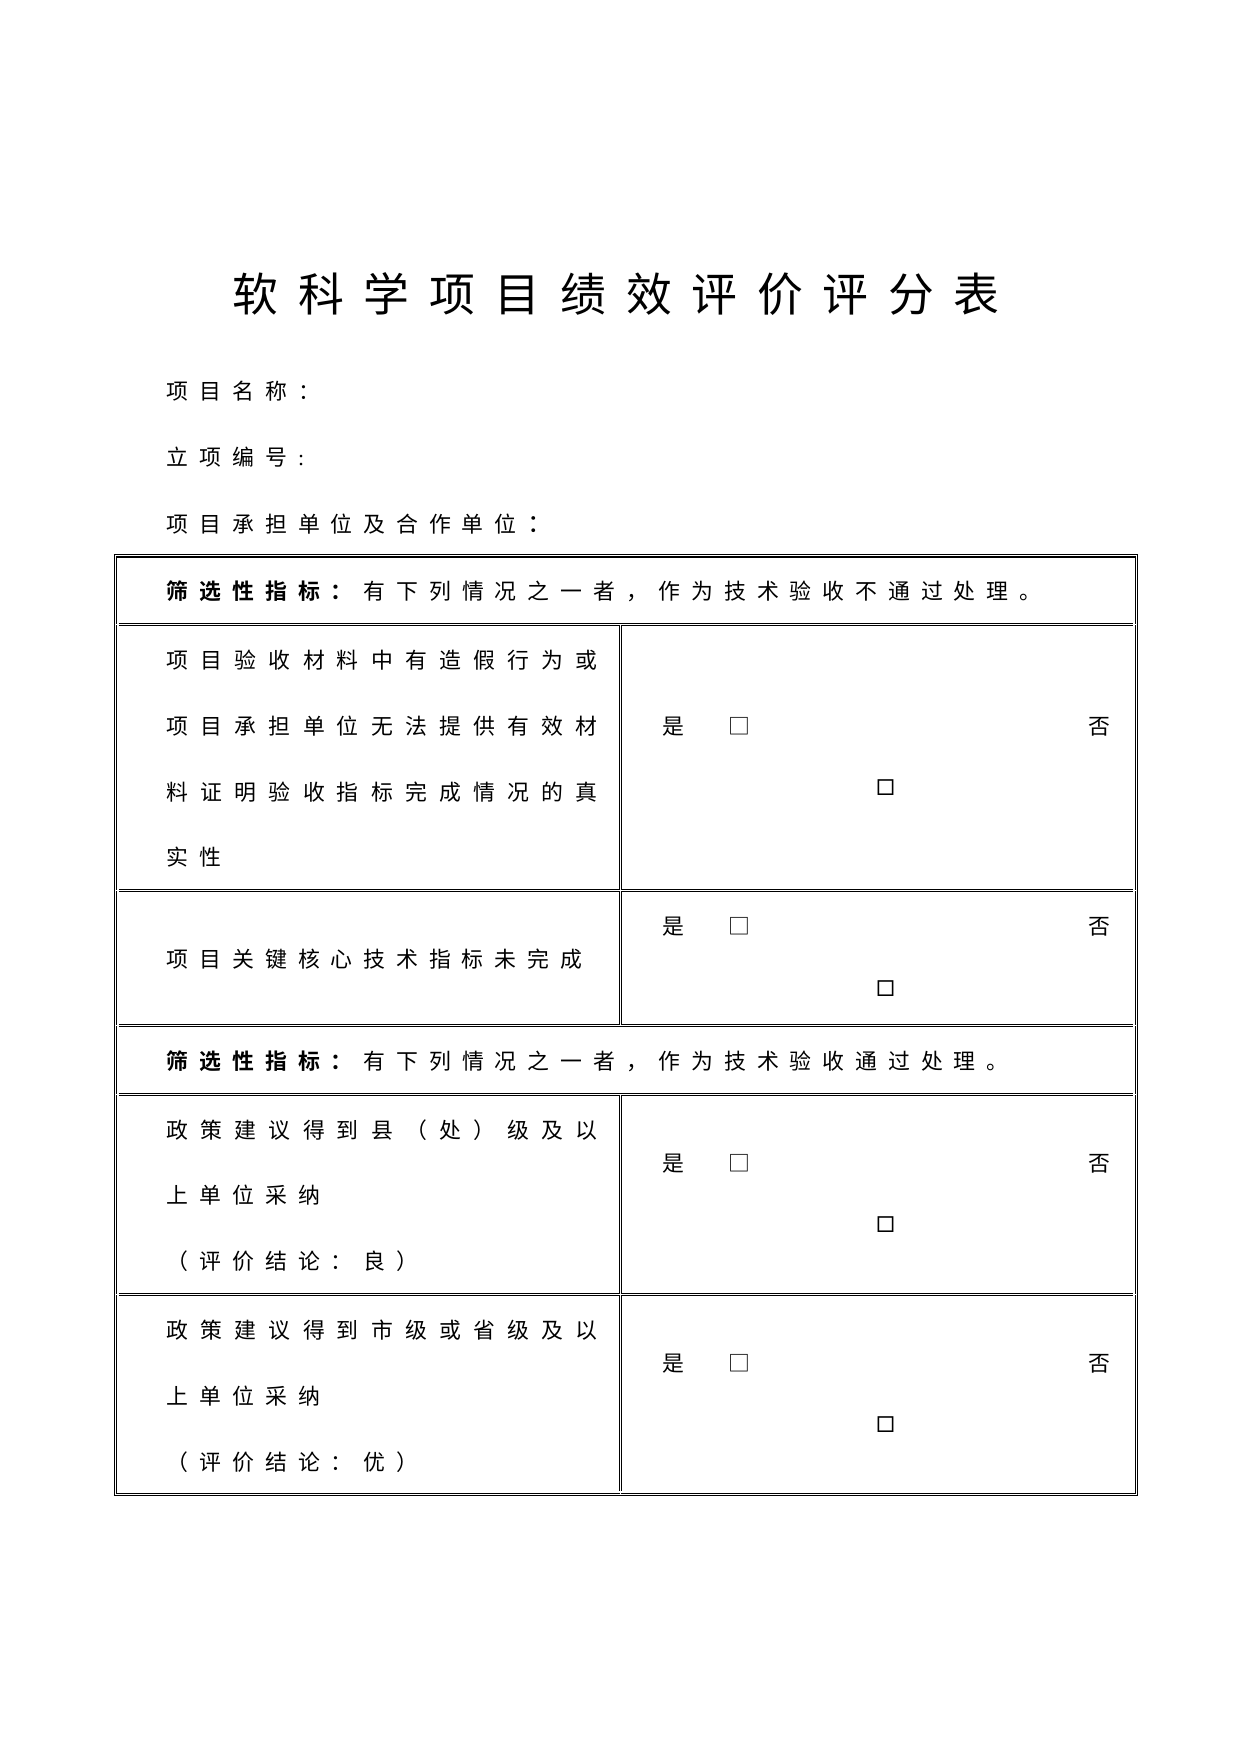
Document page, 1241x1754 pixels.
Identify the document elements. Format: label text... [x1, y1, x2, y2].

text 项目承担单位及合作单位： [167, 488, 1085, 554]
table_cell 项目验收材料中有造假行为或项目承担单位无法提供有效材料证明验收指标完成情况的真实性 [115, 623, 620, 889]
text 立项编号: [167, 423, 1085, 488]
table_cell 政策建议得到市级或省级及以上单位采纳 （评价结论：优） [115, 1293, 620, 1493]
table_cell 是 □ 否 [620, 889, 1136, 1024]
table_cell 是 □ 否 [620, 1293, 1136, 1493]
text 项目名称： [167, 357, 1085, 423]
table_cell 项目关键核心技术指标未完成 [115, 889, 620, 1024]
table_cell 政策建议得到县（处）级及以上单位采纳 （评价结论：良） [117, 1093, 619, 1293]
table_cell 筛选性指标：有下列情况之一者，作为技术验收通过处理。 [117, 1024, 1135, 1093]
table_cell 是 □ 否 [620, 623, 1136, 889]
table_header 筛选性指标：有下列情况之一者，作为技术验收不通过处理。 [117, 558, 1135, 623]
table_cell 是 □ 否 [622, 1093, 1135, 1293]
text 软科学项目绩效评价评分表 [167, 226, 1085, 357]
